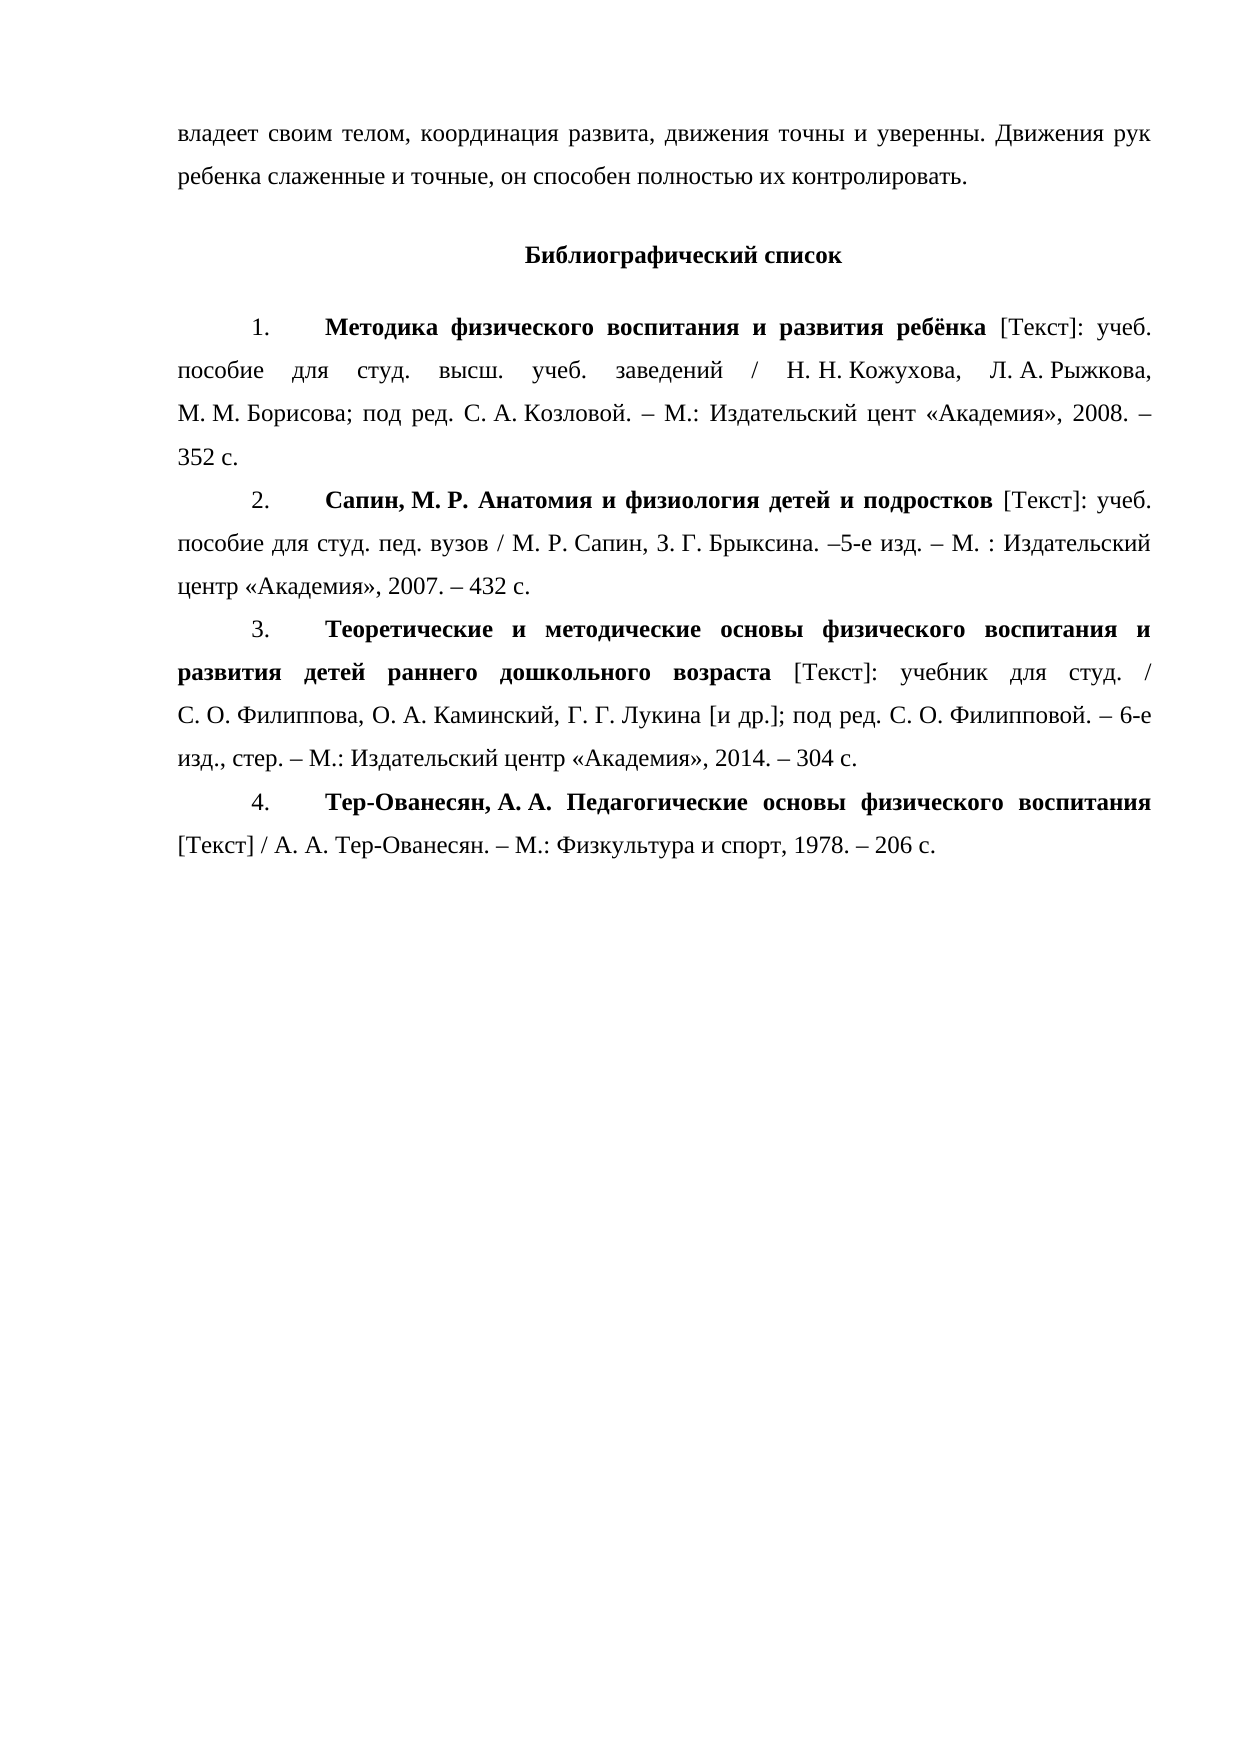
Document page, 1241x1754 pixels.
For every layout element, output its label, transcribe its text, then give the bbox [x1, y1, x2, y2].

text Библиографический список [215, 240, 1152, 269]
list Методика физического воспитания и развития ребёнка [Текст]: учеб. пособие для студ. высш. учеб. заведений / Н. Н. Кожухова, Л. А. Рыжкова, М. М. Борисова; под ред. С. А. Козловой. – М.: Издательский цент «Академия», 2008. – 352 с. [177, 312, 1152, 470]
list Тер-Ованесян, А. А. Педагогические основы физического воспитания [Текст] / А. А. Тер-Ованесян. – М.: Физкультура и спорт, 1978. – 206 с. [177, 787, 1152, 858]
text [177, 118, 1152, 190]
list Сапин, М. Р. Анатомия и физиология детей и подростков [Текст]: учеб. пособие для студ. пед. вузов / М. Р. Сапин, З. Г. Брыксина. –5-е изд. – М. : Издательский центр «Академия», 2007. – 432 с. [177, 485, 1152, 600]
list Теоретические и методические основы физического воспитания и развития детей раннего дошкольного возраста [Текст]: учебник для студ. / С. О. Филиппова, О. А. Каминский, Г. Г. Лукина [и др.]; под ред. С. О. Филипповой. – 6-е изд., стер. – М.: Издательский центр «Академия», 2014. – 304 с. [177, 614, 1152, 772]
